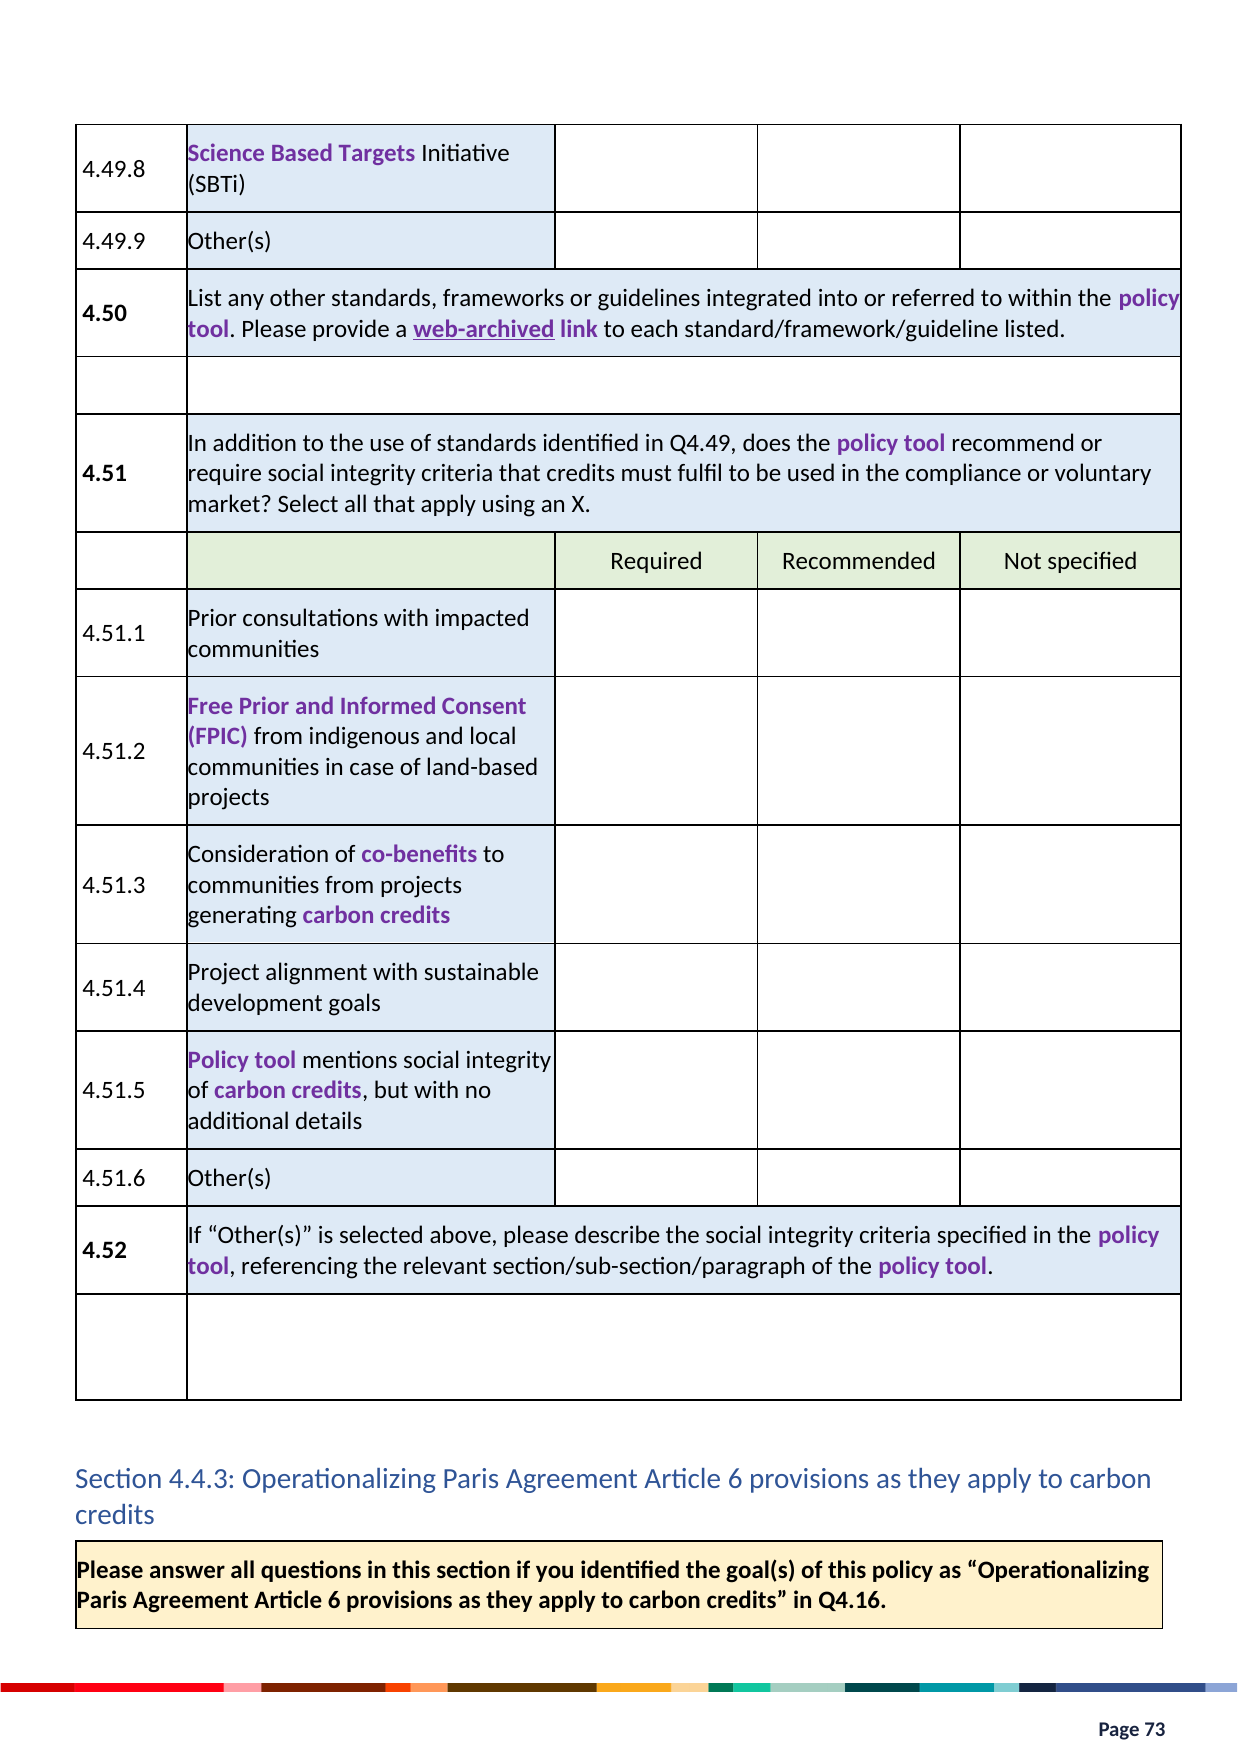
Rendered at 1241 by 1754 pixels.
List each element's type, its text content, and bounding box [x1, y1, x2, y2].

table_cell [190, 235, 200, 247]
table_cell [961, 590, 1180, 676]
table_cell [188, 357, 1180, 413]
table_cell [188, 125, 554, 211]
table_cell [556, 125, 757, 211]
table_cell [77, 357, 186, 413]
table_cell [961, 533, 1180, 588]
picture [0, 1683, 1236, 1692]
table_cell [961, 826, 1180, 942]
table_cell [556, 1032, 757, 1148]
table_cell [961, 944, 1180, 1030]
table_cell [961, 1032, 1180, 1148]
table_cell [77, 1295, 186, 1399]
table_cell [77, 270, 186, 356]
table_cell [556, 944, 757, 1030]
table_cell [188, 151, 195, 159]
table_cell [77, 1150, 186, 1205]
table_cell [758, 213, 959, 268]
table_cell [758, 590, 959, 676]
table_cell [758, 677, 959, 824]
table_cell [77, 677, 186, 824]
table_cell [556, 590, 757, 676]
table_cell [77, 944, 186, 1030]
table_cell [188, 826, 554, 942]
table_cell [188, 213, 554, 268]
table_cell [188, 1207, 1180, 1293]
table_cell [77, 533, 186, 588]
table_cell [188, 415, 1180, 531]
subtitle Section 4.4.3: Operationalizing Paris Agreement Article 6 provisions as they apply to carbon credits [75, 1460, 1165, 1532]
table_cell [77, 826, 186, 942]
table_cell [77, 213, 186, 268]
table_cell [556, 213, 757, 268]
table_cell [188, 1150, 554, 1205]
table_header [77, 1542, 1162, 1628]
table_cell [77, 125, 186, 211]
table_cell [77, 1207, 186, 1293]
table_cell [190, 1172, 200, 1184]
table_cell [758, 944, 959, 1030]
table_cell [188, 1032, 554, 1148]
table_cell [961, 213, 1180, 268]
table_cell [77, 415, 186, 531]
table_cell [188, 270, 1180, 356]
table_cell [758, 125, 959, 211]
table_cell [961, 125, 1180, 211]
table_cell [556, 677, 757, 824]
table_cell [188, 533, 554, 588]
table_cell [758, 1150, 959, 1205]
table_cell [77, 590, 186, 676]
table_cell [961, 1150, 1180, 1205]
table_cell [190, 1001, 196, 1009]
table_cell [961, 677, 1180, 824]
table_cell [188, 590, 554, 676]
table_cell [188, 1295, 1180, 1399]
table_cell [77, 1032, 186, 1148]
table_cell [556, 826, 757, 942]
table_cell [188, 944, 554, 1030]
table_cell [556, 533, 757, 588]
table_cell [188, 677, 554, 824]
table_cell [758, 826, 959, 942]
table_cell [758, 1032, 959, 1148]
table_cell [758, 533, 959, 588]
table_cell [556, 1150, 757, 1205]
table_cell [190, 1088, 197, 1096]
